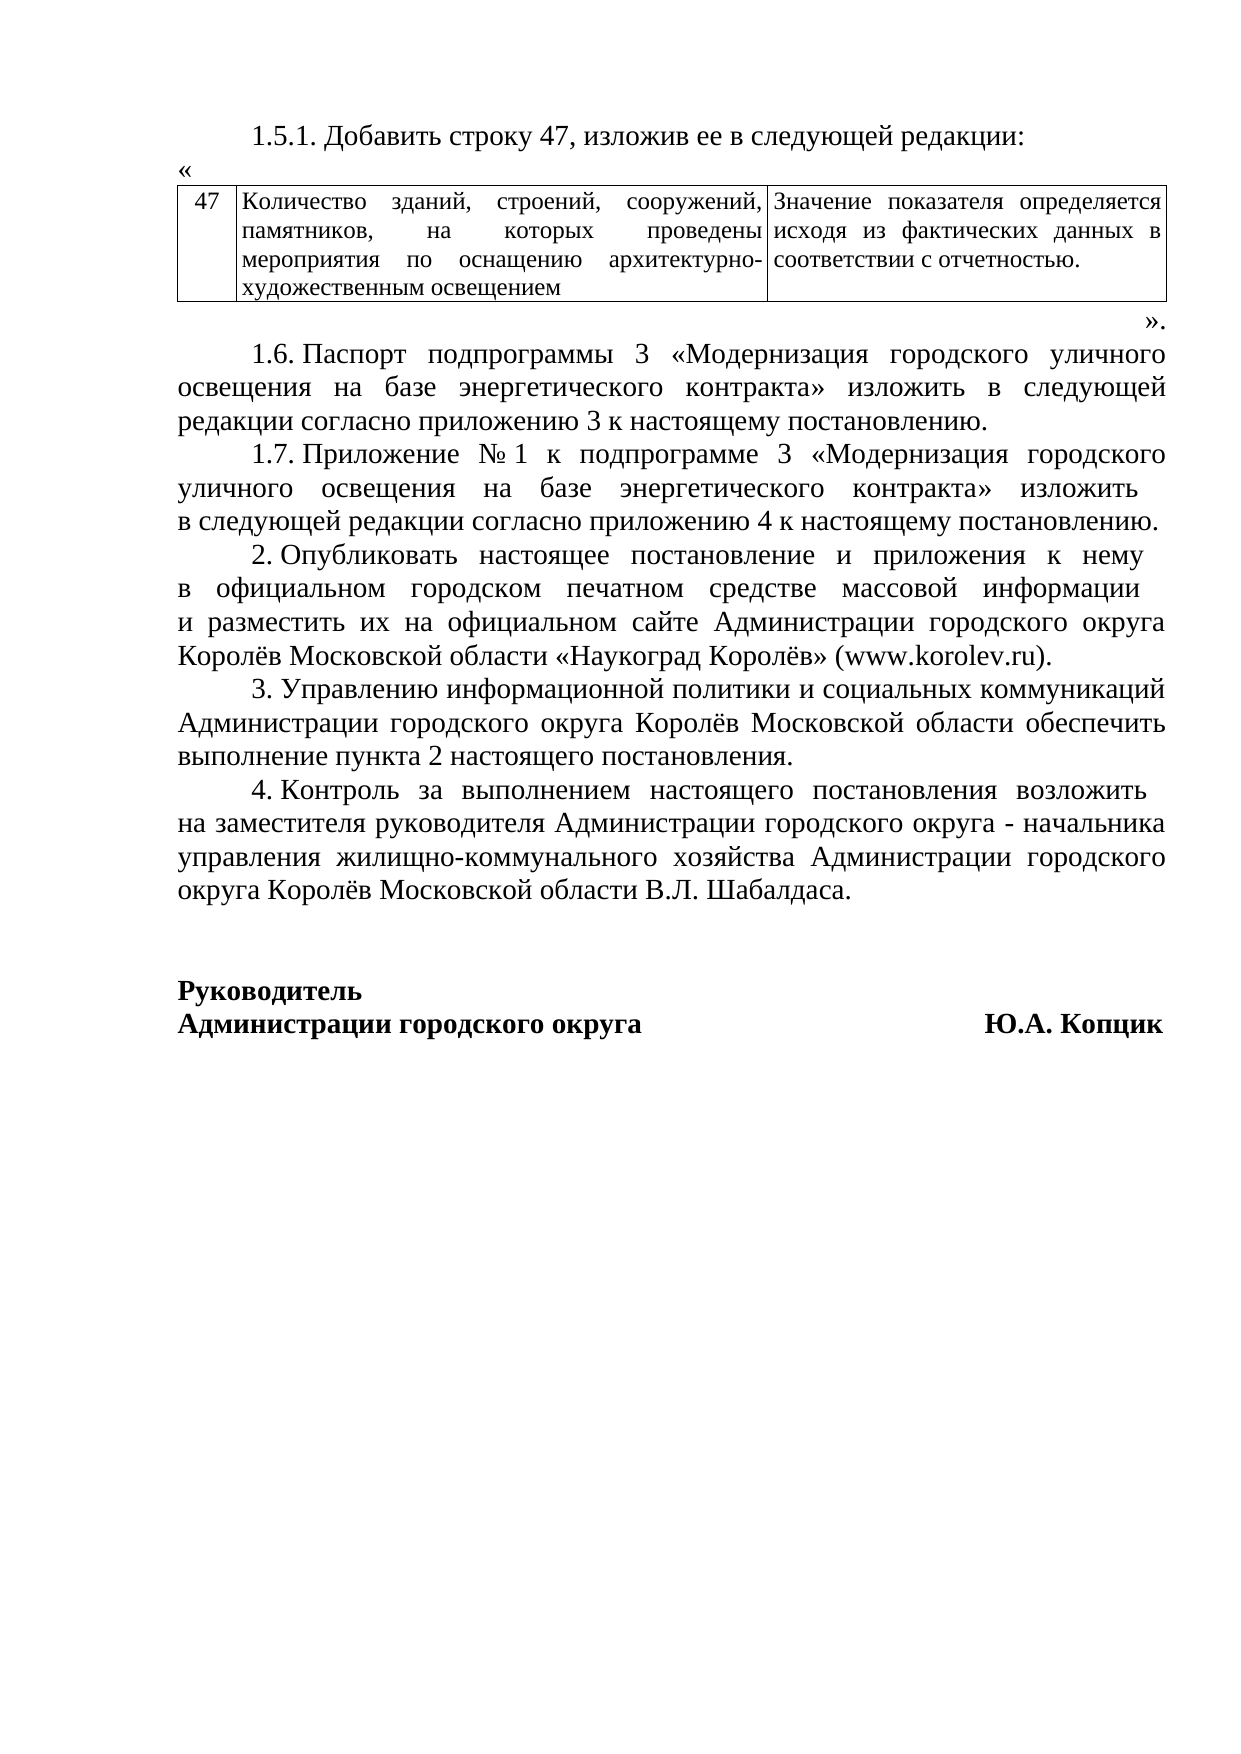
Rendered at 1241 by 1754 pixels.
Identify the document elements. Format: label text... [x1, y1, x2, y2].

text Руководитель [177, 973, 1166, 1007]
table_header Значение показателя определяется исходя из фактических данных в соответствии с отчетностью. [768, 186, 1166, 301]
text 4. Контроль за выполнением настоящего постановления возложить на заместителя руководителя Администрации городского округа - начальника управления жилищно-коммунального хозяйства Администрации городского округа Королёв Московской области В.Л. Шабалдаса. [177, 772, 1166, 906]
text « [177, 152, 1166, 185]
text 3. Управлению информационной политики и социальных коммуникаций Администрации городского округа Королёв Московской области обеспечить выполнение пункта 2 настоящего постановления. [177, 671, 1166, 772]
text Администрации городского округа Ю.А. Копцик [177, 1007, 1166, 1040]
text 1.7. Приложение № 1 к подпрограмме 3 «Модернизация городского уличного освещения на базе энергетического контракта» изложить в следующей редакции согласно приложению 4 к настоящему постановлению. [177, 436, 1166, 537]
text 2. Опубликовать настоящее постановление и приложения к нему в официальном городском печатном средстве массовой информации и разместить их на официальном сайте Администрации городского округа Королёв Московской области «Наукоград Королёв» (www.korolev.ru). [177, 537, 1166, 671]
text ». [177, 302, 1166, 336]
text 1.6. Паспорт подпрограммы 3 «Модернизация городского уличного освещения на базе энергетического контракта» изложить в следующей редакции согласно приложению 3 к настоящему постановлению. [177, 336, 1166, 436]
text 1.5.1. Добавить строку 47, изложив ее в следующей редакции: [177, 118, 1166, 152]
table_header 47 [178, 186, 236, 301]
table_header Количество зданий, строений, сооружений, памятников, на которых проведены мероприятия по оснащению архитектурно-художественным освещением [237, 186, 767, 301]
